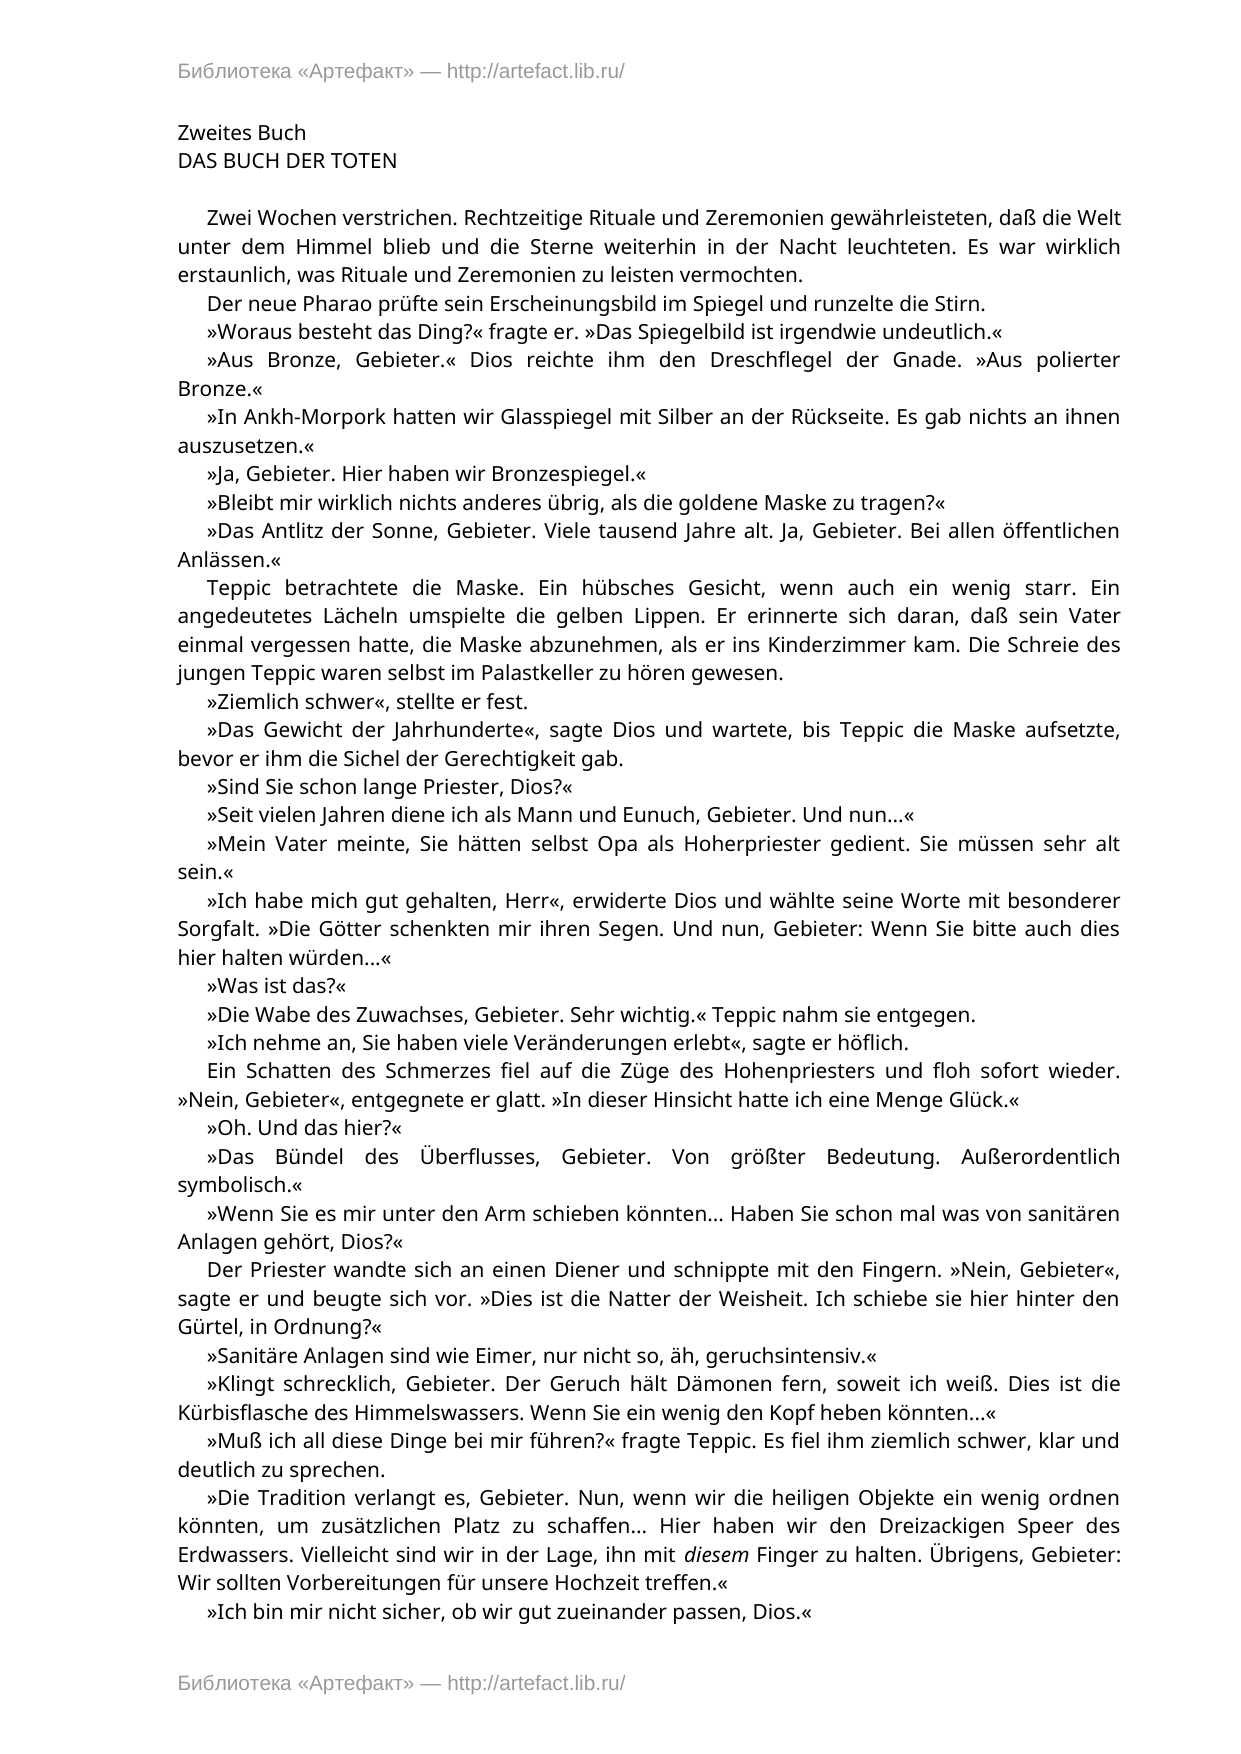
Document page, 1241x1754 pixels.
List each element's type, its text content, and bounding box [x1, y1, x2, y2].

text »Seit vielen Jahren diene ich als Mann und Eunuch, Gebieter. Und nun...« [177, 801, 1122, 829]
text Der Priester wandte sich an einen Diener und schnippte mit den Fingern. »Nein, Gebieter«, sagte er und beugte sich vor. »Dies ist die Natter der Weisheit. Ich schiebe sie hier hinter den Gürtel, in Ordnung?« [177, 1256, 1122, 1341]
text »Das Bündel des Überflusses, Gebieter. Von größter Bedeutung. Außerordentlich symbolisch.« [177, 1142, 1122, 1199]
text »Sind Sie schon lange Priester, Dios?« [177, 772, 1122, 801]
subtitle Zweites Buch [177, 118, 1122, 147]
text Teppic betrachtete die Maske. Ein hübsches Gesicht, wenn auch ein wenig starr. Ein angedeutetes Lächeln umspielte die gelben Lippen. Er erinnerte sich daran, daß sein Vater einmal vergessen hatte, die Maske abzunehmen, als er ins Kinderzimmer kam. Die Schreie des jungen Teppic waren selbst im Palastkeller zu hören gewesen. [177, 573, 1122, 687]
text Zwei Wochen verstrichen. Rechtzeitige Rituale und Zeremonien gewährleisteten, daß die Welt unter dem Himmel blieb und die Sterne weiterhin in der Nacht leuchteten. Es war wirklich erstaunlich, was Rituale und Zeremonien zu leisten vermochten. [177, 203, 1122, 289]
text »Das Antlitz der Sonne, Gebieter. Viele tausend Jahre alt. Ja, Gebieter. Bei allen öffentlichen Anlässen.« [177, 516, 1122, 573]
subtitle DAS BUCH DER TOTEN [177, 147, 1122, 175]
text »In Ankh-Morpork hatten wir Glasspiegel mit Silber an der Rückseite. Es gab nichts an ihnen auszusetzen.« [177, 402, 1122, 459]
text »Die Tradition verlangt es, Gebieter. Nun, wenn wir die heiligen Objekte ein wenig ordnen könnten, um zusätzlichen Platz zu schaffen... Hier haben wir den Dreizackigen Speer des Erdwassers. Vielleicht sind wir in der Lage, ihn mit diesem Finger zu halten. Übrigens, Gebieter: Wir sollten Vorbereitungen für unsere Hochzeit treffen.« [177, 1483, 1122, 1597]
text »Oh. Und das hier?« [177, 1113, 1122, 1142]
text »Die Wabe des Zuwachses, Gebieter. Sehr wichtig.« Teppic nahm sie entgegen. [177, 1000, 1122, 1028]
text »Ich habe mich gut gehalten, Herr«, erwiderte Dios und wählte seine Worte mit besonderer Sorgfalt. »Die Götter schenkten mir ihren Segen. Und nun, Gebieter: Wenn Sie bitte auch dies hier halten würden...« [177, 886, 1122, 971]
text »Muß ich all diese Dinge bei mir führen?« fragte Teppic. Es fiel ihm ziemlich schwer, klar und deutlich zu sprechen. [177, 1426, 1122, 1483]
text Der neue Pharao prüfte sein Erscheinungsbild im Spiegel und runzelte die Stirn. [177, 289, 1122, 317]
text »Mein Vater meinte, Sie hätten selbst Opa als Hoherpriester gedient. Sie müssen sehr alt sein.« [177, 829, 1122, 886]
text »Das Gewicht der Jahrhunderte«, sagte Dios und wartete, bis Teppic die Maske aufsetzte, bevor er ihm die Sichel der Gerechtigkeit gab. [177, 715, 1122, 772]
text »Bleibt mir wirklich nichts anderes übrig, als die goldene Maske zu tragen?« [177, 488, 1122, 516]
text Ein Schatten des Schmerzes fiel auf die Züge des Hohenpriesters und floh sofort wieder. »Nein, Gebieter«, entgegnete er glatt. »In dieser Hinsicht hatte ich eine Menge Glück.« [177, 1057, 1122, 1113]
text »Was ist das?« [177, 971, 1122, 1000]
text »Ich bin mir nicht sicher, ob wir gut zueinander passen, Dios.« [177, 1597, 1122, 1625]
text »Ich nehme an, Sie haben viele Veränderungen erlebt«, sagte er höflich. [177, 1028, 1122, 1057]
text »Aus Bronze, Gebieter.« Dios reichte ihm den Dreschflegel der Gnade. »Aus polierter Bronze.« [177, 346, 1122, 402]
text »Woraus besteht das Ding?« fragte er. »Das Spiegelbild ist irgendwie undeutlich.« [177, 317, 1122, 346]
text »Sanitäre Anlagen sind wie Eimer, nur nicht so, äh, geruchsintensiv.« [177, 1341, 1122, 1369]
text »Ziemlich schwer«, stellte er fest. [177, 687, 1122, 715]
text »Wenn Sie es mir unter den Arm schieben könnten... Haben Sie schon mal was von sanitären Anlagen gehört, Dios?« [177, 1199, 1122, 1256]
text »Klingt schrecklich, Gebieter. Der Geruch hält Dämonen fern, soweit ich weiß. Dies ist die Kürbisflasche des Himmelswassers. Wenn Sie ein wenig den Kopf heben könnten...« [177, 1369, 1122, 1426]
text »Ja, Gebieter. Hier haben wir Bronzespiegel.« [177, 459, 1122, 488]
